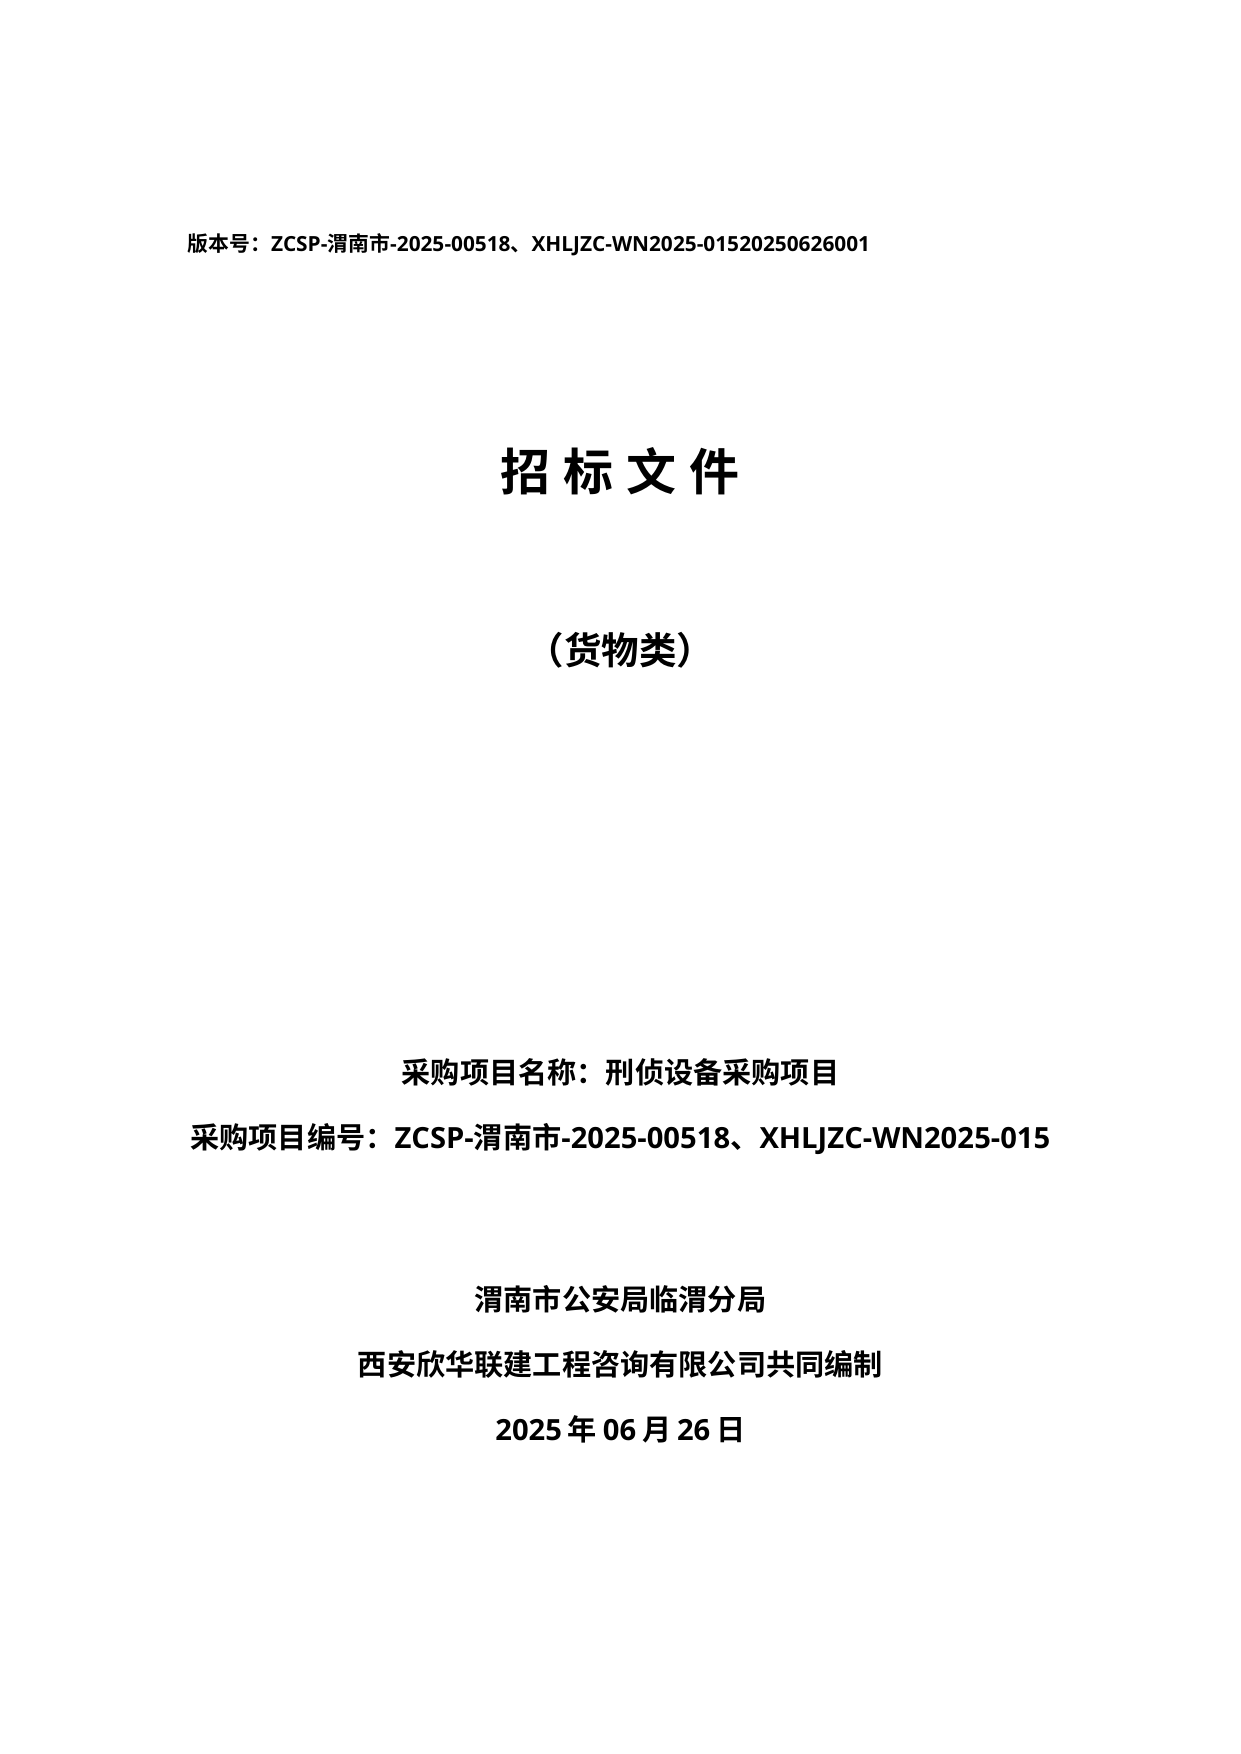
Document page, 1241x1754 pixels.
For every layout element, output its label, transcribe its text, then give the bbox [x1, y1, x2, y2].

text （货物类） [187, 617, 1053, 1039]
text 渭南市公安局临渭分局 [187, 1267, 1053, 1332]
text 采购项目名称：刑侦设备采购项目 [187, 1039, 1053, 1104]
text 2025年06月26日 [187, 1397, 1053, 1462]
text 版本号：ZCSP-渭南市-2025-00518、XHLJZC-WN2025-01520250626001 [187, 227, 1053, 422]
text 招 标 文 件 [187, 422, 1053, 617]
text 采购项目编号：ZCSP-渭南市-2025-00518、XHLJZC-WN2025-015 [187, 1104, 1053, 1267]
text 西安欣华联建工程咨询有限公司共同编制 [187, 1332, 1053, 1397]
